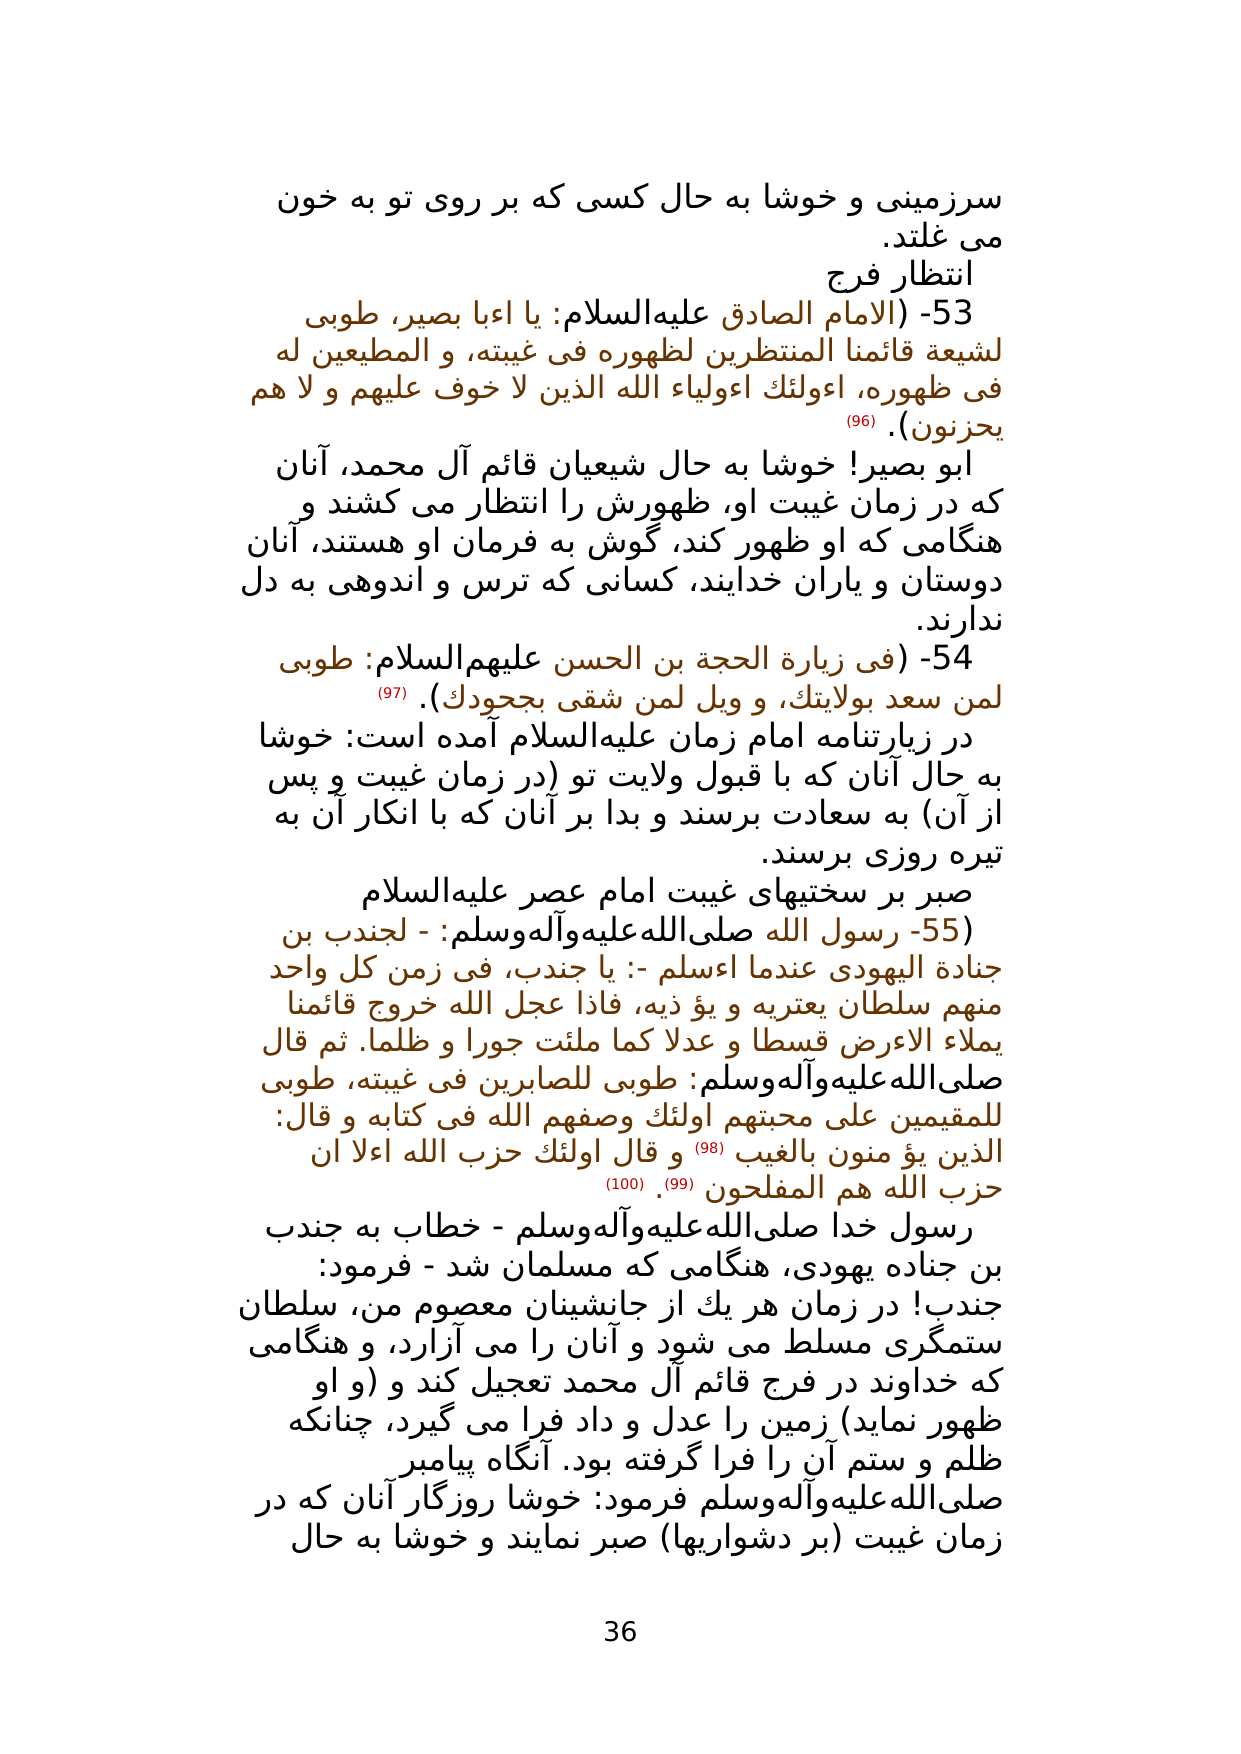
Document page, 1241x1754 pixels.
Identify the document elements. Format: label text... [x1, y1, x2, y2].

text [236, 1206, 1004, 1556]
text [236, 177, 1004, 255]
text 53- (الامام الصادق عليه‌السلام: یا اءبا بصیر، طوبى لشیعة قائمنا المنتظرین لظهوره فى غیبته، و المطیعین له فى ظهوره، اءولئك اءولیاء الله الذین لا خوف علیهم و لا هم یحزنون). (96) [236, 294, 1004, 444]
text ابو بصیر! خوشا به حال شیعیان قائم آل محمد، آنان كه در زمان غیبت او، ظهورش را انتظار مى كشند و هنگامى كه او ظهور كند، گوش به فرمان او هستند، آنان دوستان و یاران خدایند، كسانى كه ترس و اندوهى به دل ندارند. [236, 444, 1004, 638]
text در زیارتنامه امام زمان عليه‌السلام آمده است: خوشا به حال آنان كه با قبول ولایت تو (در زمان غیبت و پس از آن) به سعادت برسند و بدا بر آنان كه با انكار آن به تیره روزى برسند. [236, 716, 1004, 872]
text (55- رسول الله صلى‌الله‌عليه‌وآله‌وسلم: - لجندب بن جنادة الیهودى عندما اءسلم -: یا جندب، فى زمن كل واحد منهم سلطان یعتریه و یؤ ذیه، فاذا عجل الله خروج قائمنا یملاء الاءرض قسطا و عدلا كما ملئت جورا و ظلما. ثم قال صلى‌الله‌عليه‌وآله‌وسلم: طوبى للصابرین فى غیبته، طوبى للمقیمین على محبتهم اولئك وصفهم الله فى كتابه و قال: الذین یؤ منون بالغیب (98) و قال اولئك حزب الله اءلا ان حزب الله هم المفلحون (99). (100) [236, 910, 1004, 1206]
text صبر بر سختیهاى غیبت امام عصر عليه‌السلام [236, 872, 1004, 910]
text 54- (فى زیارة الحجة بن الحسن عليهم‌السلام: طوبى لمن سعد بولایتك، و ویل لمن شقى بجحودك). (97) [236, 638, 1004, 716]
text انتظار فرج [236, 255, 1004, 294]
